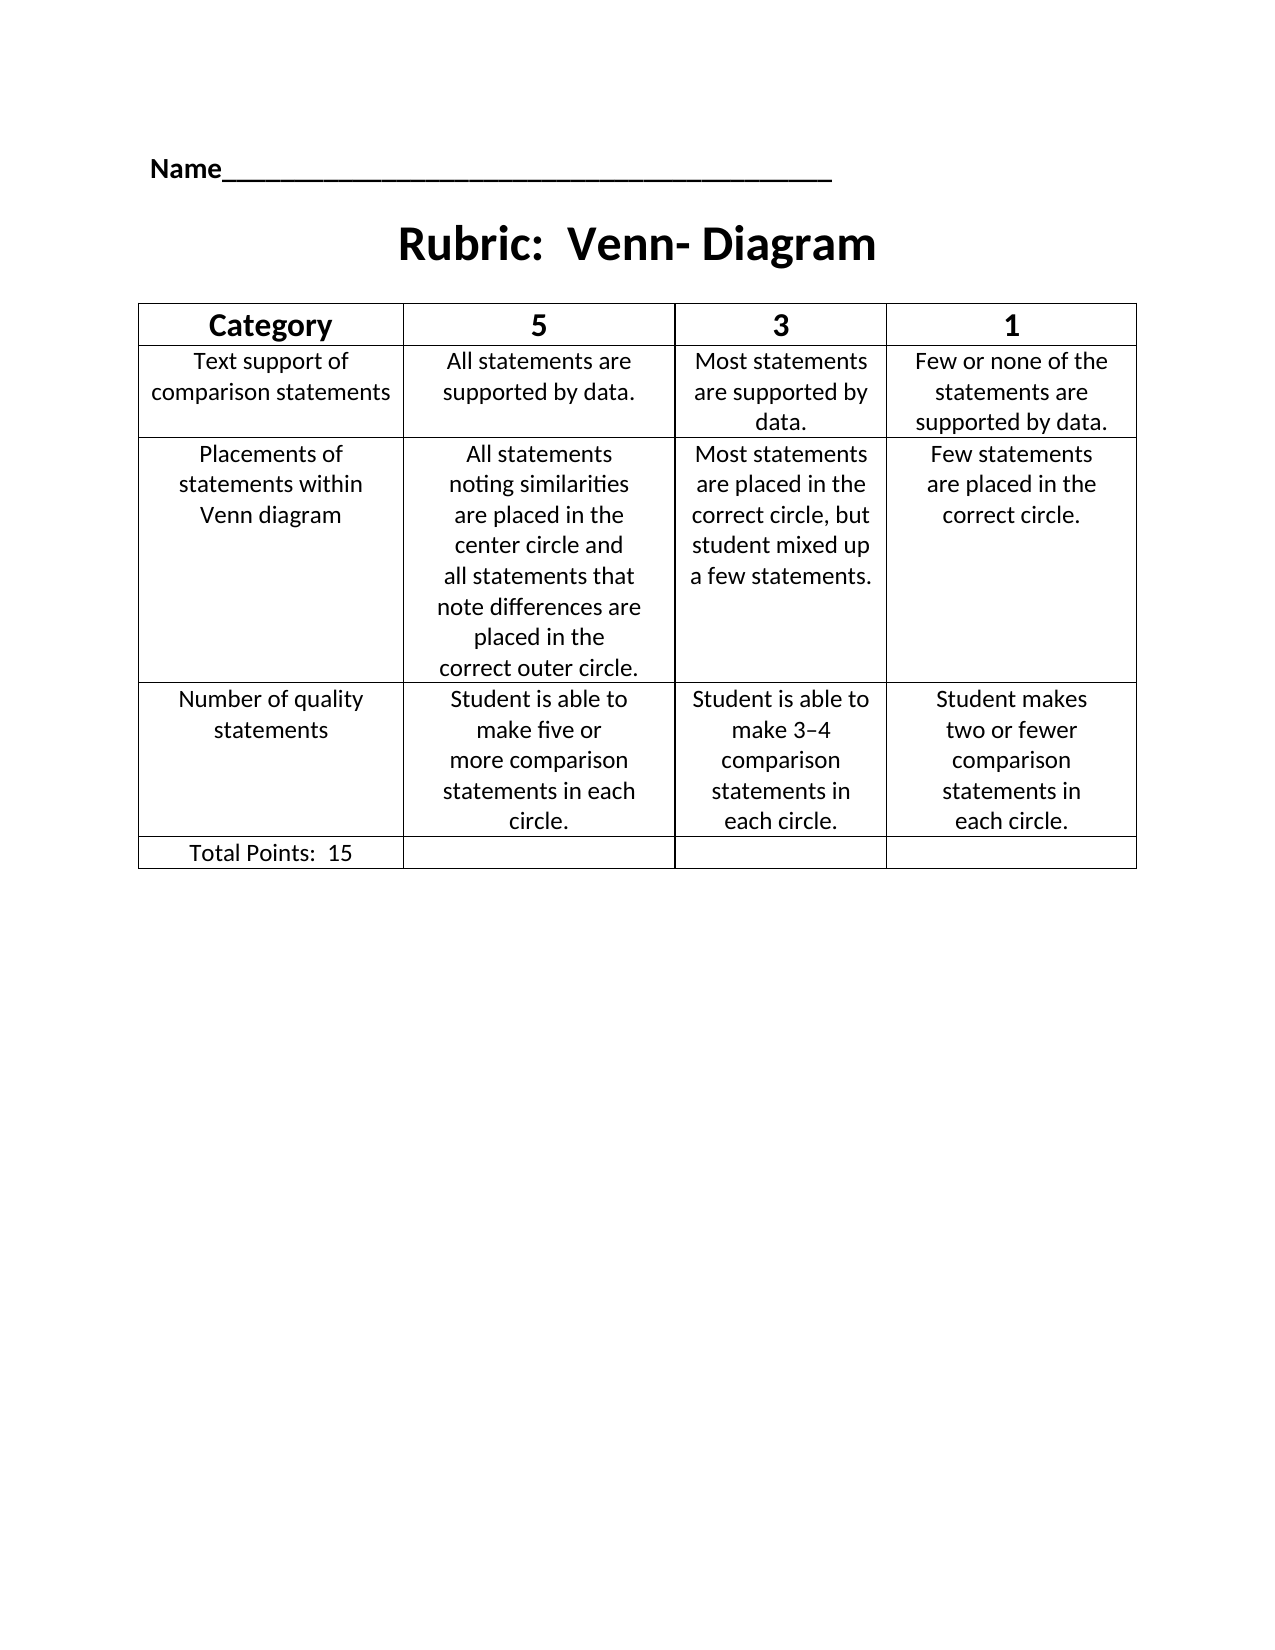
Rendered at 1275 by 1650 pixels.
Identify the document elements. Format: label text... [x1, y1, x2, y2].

table_header 3 [676, 304, 886, 344]
table_header Category [139, 304, 403, 344]
table_cell Student makes two or fewer comparison statements in each circle. [887, 683, 1136, 836]
table_cell All statements noting similarities are placed in the center circle and all statements that note differences are placed in the correct outer circle. [404, 438, 674, 682]
table_cell Most statements are placed in the correct circle, but student mixed up a few statements. [676, 438, 886, 682]
table_cell Student is able to make five or more comparison statements in each circle. [404, 683, 674, 836]
table_cell Student is able to make 3–4 comparison statements in each circle. [676, 683, 886, 836]
table_cell [404, 837, 674, 867]
table_cell [676, 837, 886, 867]
text Name__________________________________________ [150, 150, 1125, 186]
table_cell Few or none of the statements are supported by data. [887, 346, 1136, 437]
table_cell Most statements are supported by data. [676, 346, 886, 437]
table_cell Placements of statements within Venn diagram [139, 438, 403, 682]
table_cell Text support of comparison statements [139, 346, 403, 437]
table_cell Number of quality statements [139, 683, 403, 836]
table_header 1 [887, 304, 1136, 344]
table_cell Few statements are placed in the correct circle. [887, 438, 1136, 682]
table_header 5 [404, 304, 674, 344]
text Rubric: Venn- Diagram [150, 212, 1125, 273]
table_cell All statements are supported by data. [404, 346, 674, 437]
table_cell Total Points: 15 [139, 837, 403, 867]
table_cell [887, 837, 1136, 867]
